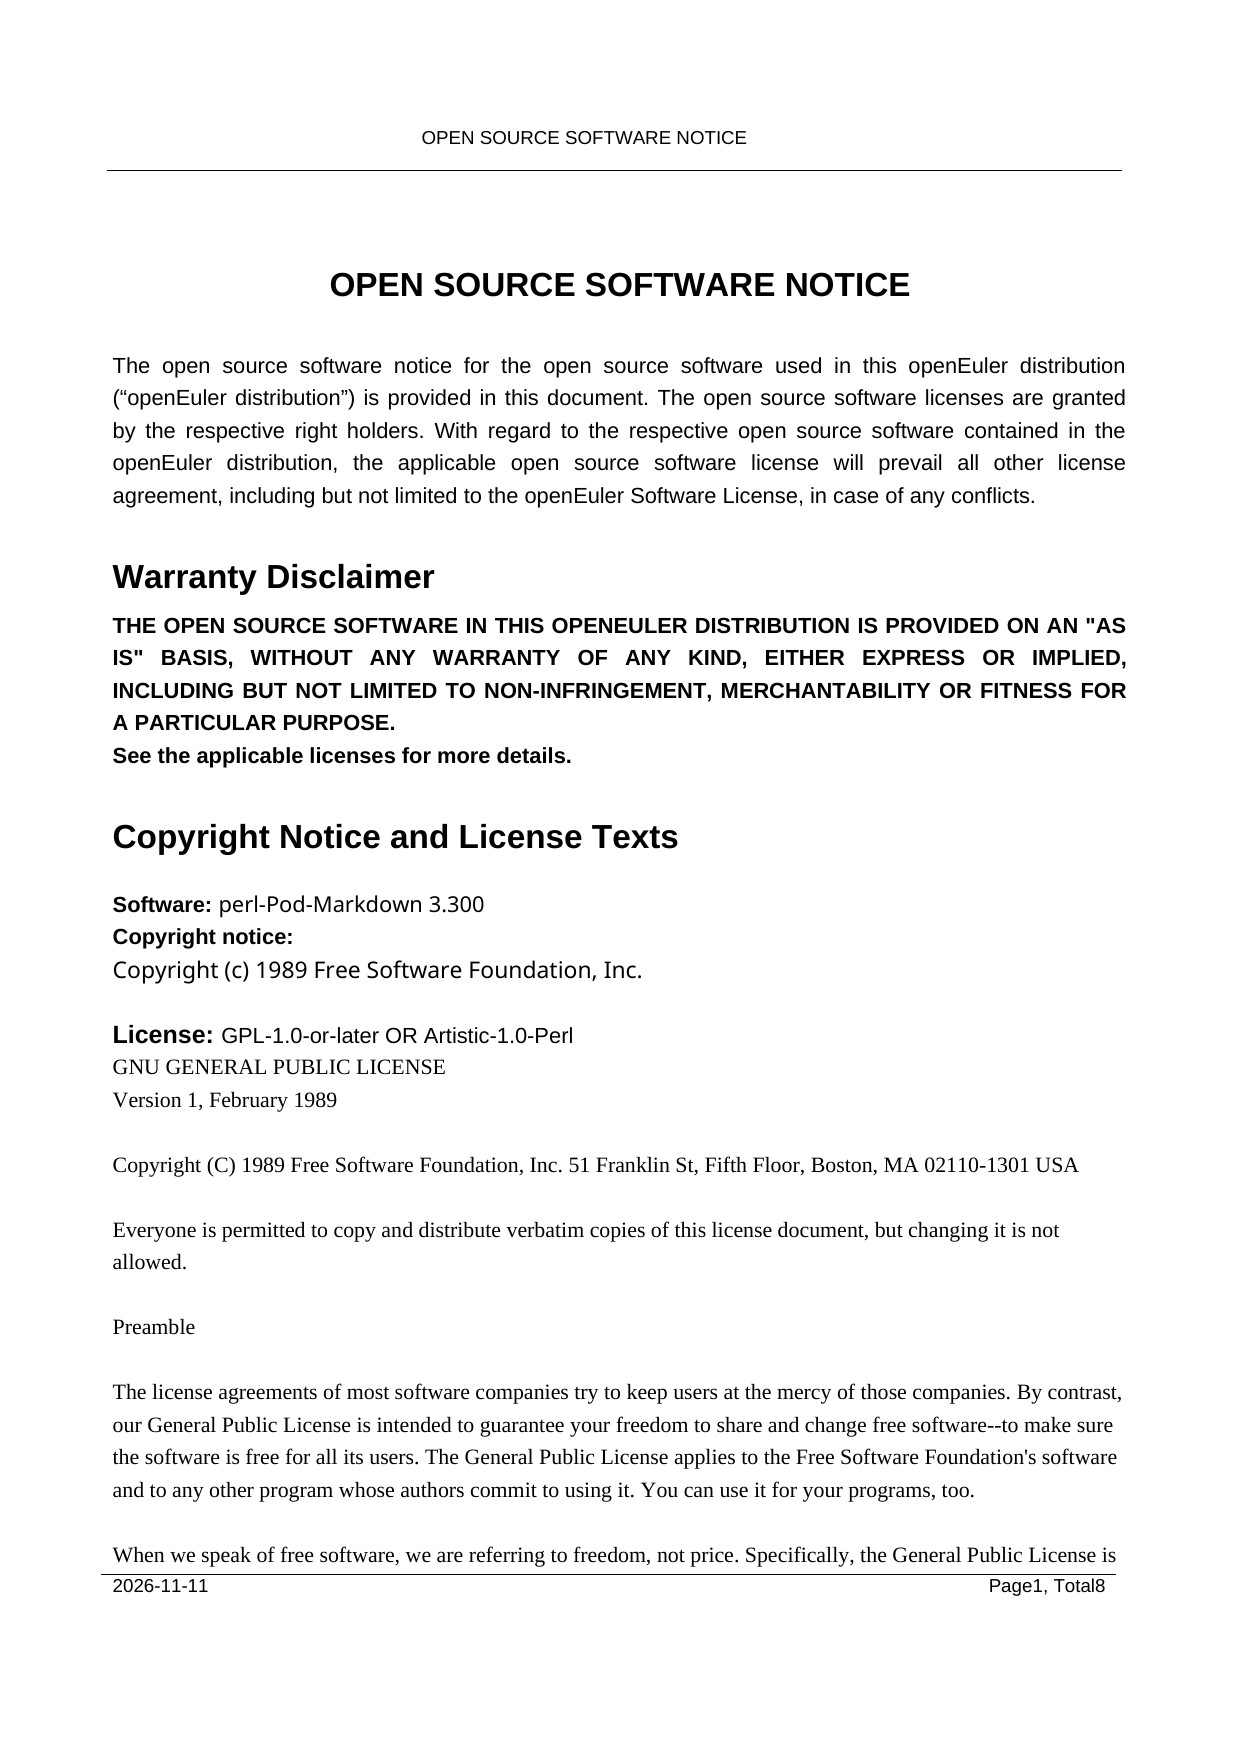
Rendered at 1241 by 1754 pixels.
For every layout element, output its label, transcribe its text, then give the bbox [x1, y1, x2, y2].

text Warranty Disclaimer [112, 544, 1128, 609]
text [112, 1051, 1128, 1571]
text THE OPEN SOURCE SOFTWARE IN THIS OPENEULER DISTRIBUTION IS PROVIDED ON AN "AS IS" BASIS, WITHOUT ANY WARRANTY OF ANY KIND, EITHER EXPRESS OR IMPLIED, INCLUDING BUT NOT LIMITED TO NON-INFRINGEMENT, MERCHANTABILITY OR FITNESS FOR A PARTICULAR PURPOSE. See the applicable licenses for more details. [112, 609, 1128, 771]
text License: GPL-1.0-or-later OR Artistic-1.0-Perl [112, 1018, 1128, 1051]
text Software: perl-Pod-Markdown 3.300 [112, 888, 1128, 921]
text OPEN SOURCE SOFTWARE NOTICE [112, 251, 1128, 316]
text Copyright notice: [112, 921, 1128, 953]
text Copyright Notice and License Texts [112, 804, 1128, 869]
text The open source software notice for the open source software used in this openEuler distribution (“openEuler distribution”) is provided in this document. The open source software licenses are granted by the respective right holders. With regard to the respective open source software contained in the openEuler distribution, the applicable open source software license will prevail all other license agreement, including but not limited to the openEuler Software License, in case of any conflicts. [112, 349, 1128, 511]
text Copyright (c) 1989 Free Software Foundation, Inc. [112, 953, 1128, 1018]
